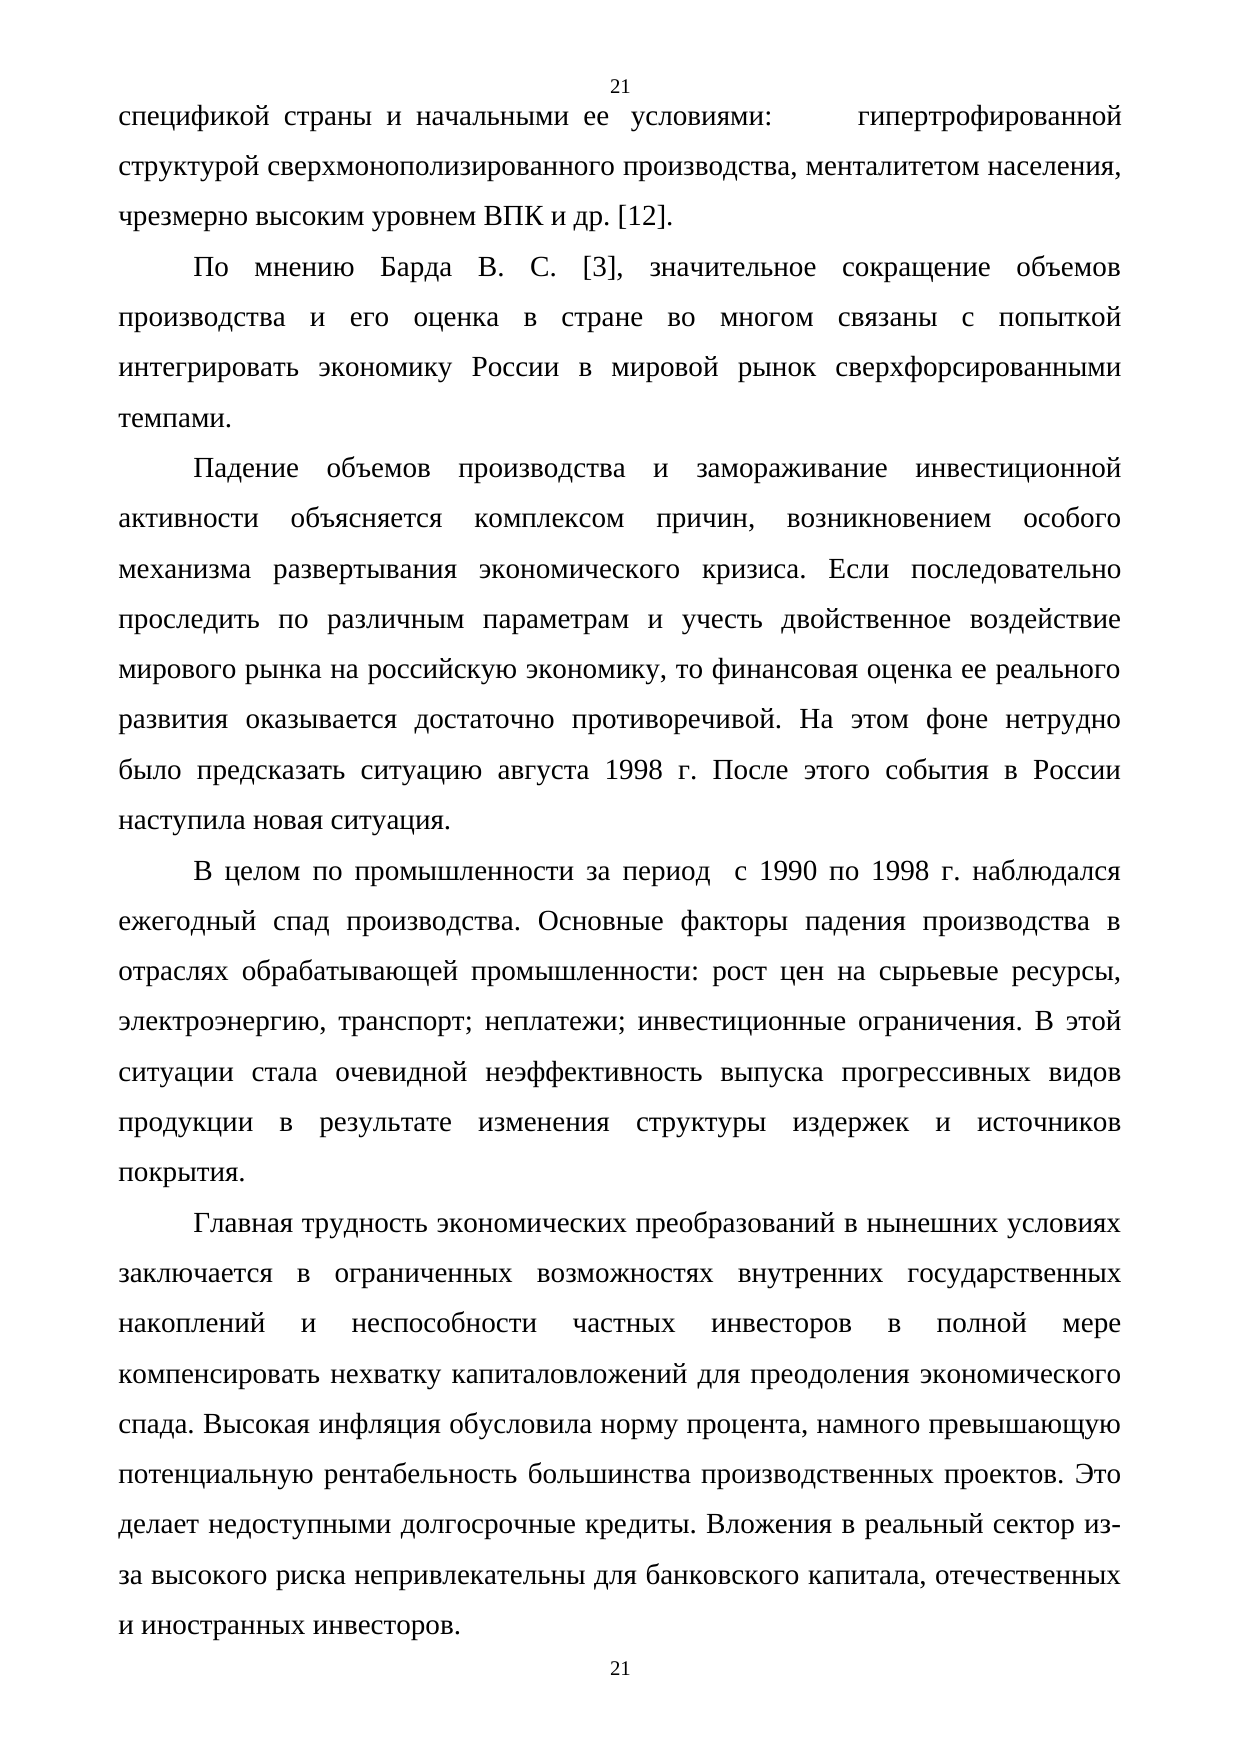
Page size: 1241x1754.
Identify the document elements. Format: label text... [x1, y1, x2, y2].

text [118, 98, 1122, 232]
text Главная трудность экономических преобразований в нынешних условиях заключается в ограниченных возможностях внутренних государственных накоплений и неспособности частных инвесторов в полной мере компенсировать нехватку капиталовложений для преодоления экономического спада. Высокая инфляция обусловила норму процента, намного превышающую потенциальную рентабельность большинства производственных проектов. Это делает недоступными долгосрочные кредиты. Вложения в реальный сектор из-за высокого риска непривлекательны для банковского капитала, отечественных и иностранных инвесторов. [118, 1205, 1122, 1641]
text В целом по промышленности за период с 1990 по 1998 г. наблюдался ежегодный спад производства. Основные факторы падения производства в отраслях обрабатывающей промышленности: рост цен на сырьевые ресурсы, электроэнергию, транспорт; неплатежи; инвестиционные ограничения. В этой ситуации стала очевидной неэффективность выпуска прогрессивных видов продукции в результате изменения структуры издержек и источников покрытия. [118, 853, 1122, 1188]
text Падение объемов производства и замораживание инвестиционной активности объясняется комплексом причин, возникновением особого механизма развертывания экономического кризиса. Если последовательно проследить по различным параметрам и учесть двойственное воздействие мирового рынка на российскую экономику, то финансовая оценка ее реального развития оказывается достаточно противоречивой. На этом фоне нетрудно было предсказать ситуацию августа 1998 г. После этого события в России наступила новая ситуация. [118, 450, 1122, 836]
text По мнению Барда В. С. [3], значительное сокращение объемов производства и его оценка в стране во многом связаны с попыткой интегрировать экономику России в мировой рынок сверхфорсированными темпами. [118, 249, 1122, 433]
